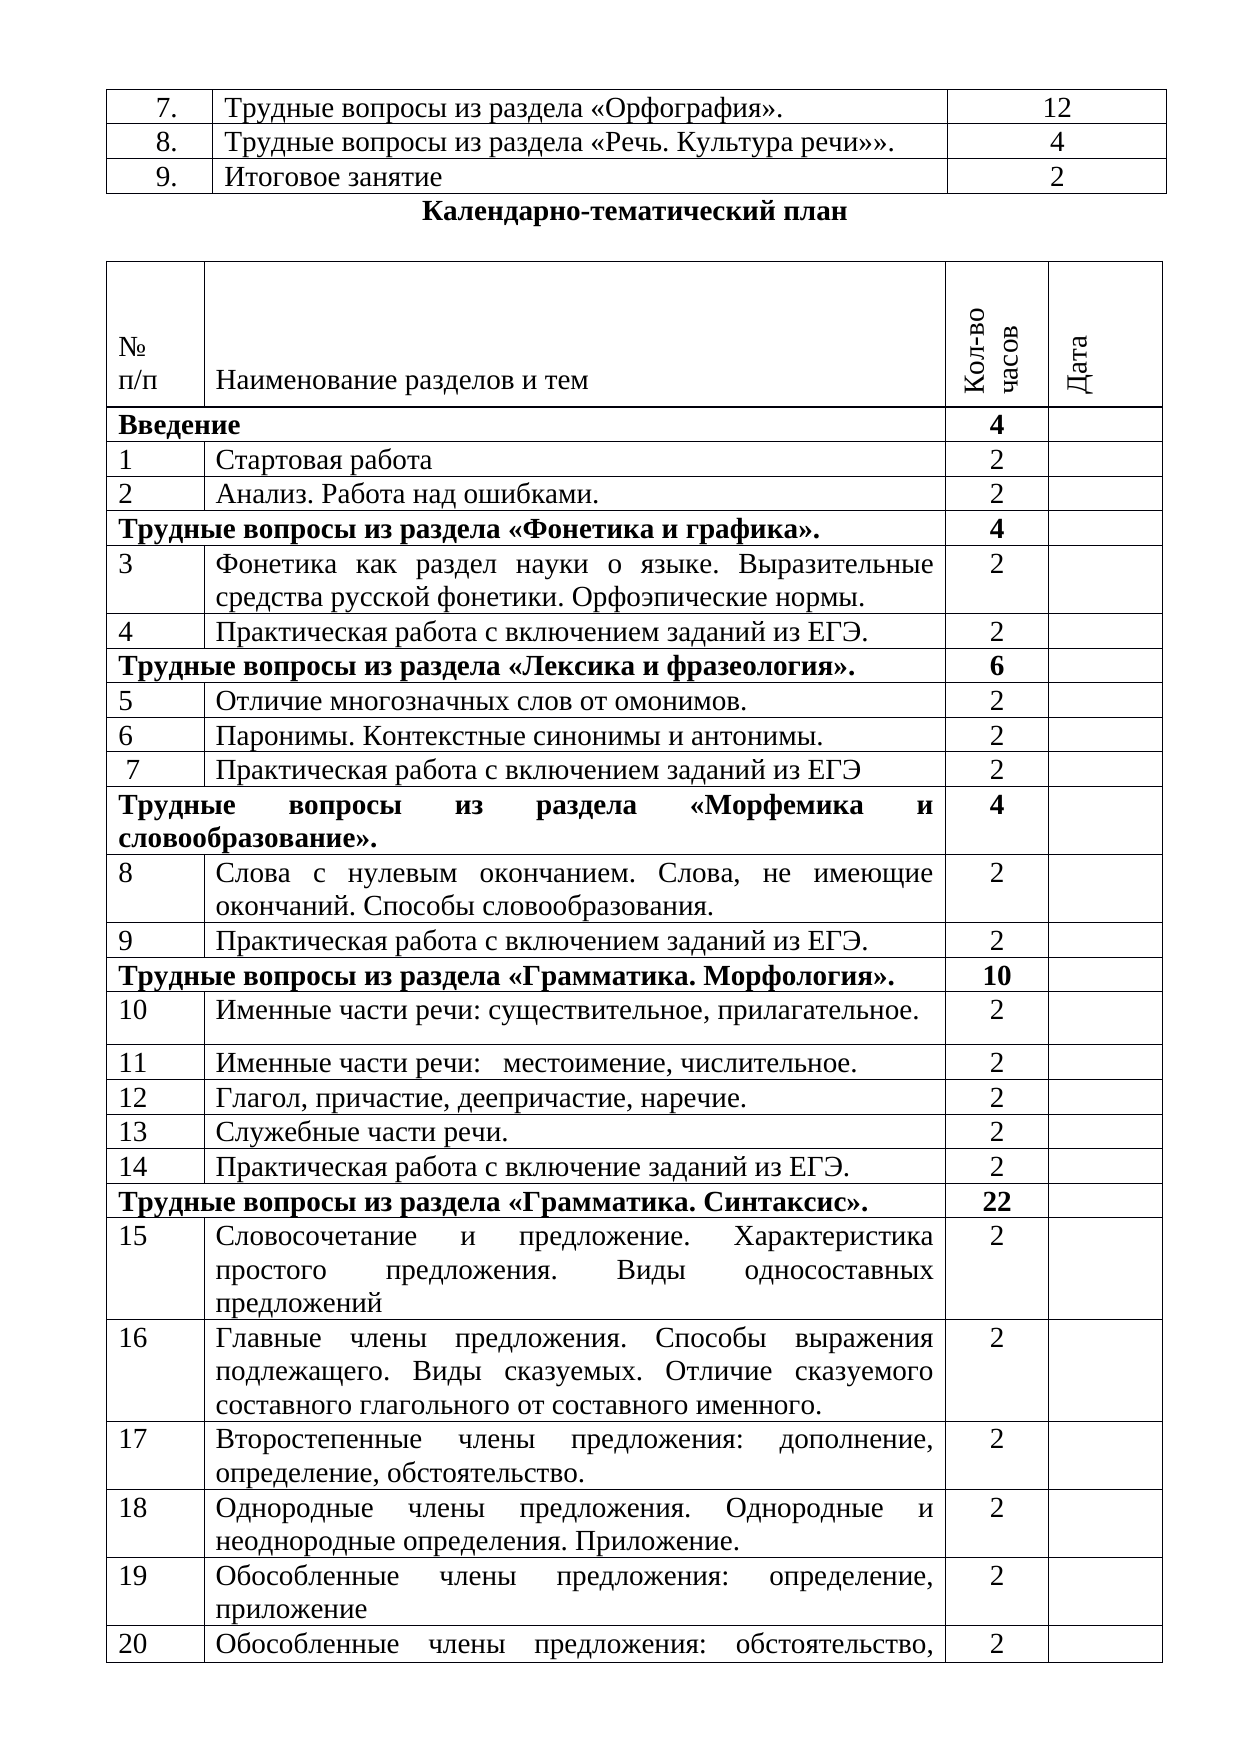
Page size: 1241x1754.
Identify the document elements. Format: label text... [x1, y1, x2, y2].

table_cell 2 [948, 159, 1166, 192]
table_cell [107, 90, 212, 123]
table_cell 2 [946, 1490, 1048, 1557]
table_cell 19 [107, 1558, 204, 1625]
table_cell [1049, 923, 1162, 957]
table_cell 20 [107, 1626, 204, 1662]
table_cell 2 [946, 855, 1048, 922]
table_cell [1049, 442, 1162, 476]
table_cell 22 [946, 1184, 1048, 1217]
table_cell [1049, 1558, 1162, 1625]
table_cell [107, 159, 212, 192]
table_cell Итоговое занятие [213, 159, 947, 192]
table_cell [1049, 614, 1162, 647]
table_cell [1049, 752, 1162, 786]
table_cell 2 [946, 1218, 1048, 1319]
table_cell 8 [107, 855, 204, 922]
table_cell [1049, 855, 1162, 922]
table_cell 4 [948, 124, 1166, 158]
table_cell 6 [107, 718, 204, 751]
table_cell 12 [107, 1080, 204, 1113]
table_cell 14 [107, 1149, 204, 1183]
table_cell [1049, 1149, 1162, 1183]
table_cell 2 [946, 614, 1048, 647]
table_cell [1049, 1422, 1162, 1489]
table_cell [1049, 1490, 1162, 1557]
table_cell 7 [107, 752, 204, 786]
table_cell 2 [946, 477, 1048, 510]
table_cell 2 [946, 1558, 1048, 1625]
table_cell Обособленные члены предложения: определение, приложение [205, 1558, 945, 1625]
table_cell 2 [946, 1080, 1048, 1113]
table_cell Практическая работа с включением заданий из ЕГЭ [205, 752, 945, 786]
table_cell 2 [107, 477, 204, 510]
table_cell Именные части речи: существительное, прилагательное. [205, 992, 945, 1044]
table_cell Служебные части речи. [205, 1115, 945, 1148]
table_cell 2 [946, 992, 1048, 1044]
table_cell [1049, 1080, 1162, 1113]
table_cell Практическая работа с включением заданий из ЕГЭ. [205, 614, 945, 647]
table_header Наименование разделов и тем [205, 262, 945, 406]
table_cell Практическая работа с включение заданий из ЕГЭ. [205, 1149, 945, 1183]
table_cell 2 [946, 1422, 1048, 1489]
table_cell Глагол, причастие, деепричастие, наречие. [205, 1080, 945, 1113]
table_cell Второстепенные члены предложения: дополнение, определение, обстоятельство. [205, 1422, 945, 1489]
table_cell 2 [946, 1626, 1048, 1662]
table_cell [107, 124, 212, 158]
table_cell Трудные вопросы из раздела «Орфография». [213, 90, 947, 123]
table_cell 12 [948, 90, 1166, 123]
table_cell 16 [107, 1320, 204, 1421]
table_cell Слова с нулевым окончанием. Слова, не имеющие окончаний. Способы словообразования. [205, 855, 945, 922]
table_cell 2 [946, 1320, 1048, 1421]
table_cell [1049, 511, 1162, 545]
table_cell [1049, 408, 1162, 441]
table_cell Введение [107, 408, 945, 441]
table_cell 15 [107, 1218, 204, 1319]
table_cell [1049, 1218, 1162, 1319]
table_cell 2 [946, 546, 1048, 613]
table_cell 17 [107, 1422, 204, 1489]
table_cell 2 [946, 1115, 1048, 1148]
table_cell 2 [946, 752, 1048, 786]
table_cell [1049, 477, 1162, 510]
table_cell Трудные вопросы из раздела «Речь. Культура речи»». [213, 124, 947, 158]
table_header Кол-во часов [946, 262, 1048, 406]
table_cell 4 [946, 511, 1048, 545]
table_cell [1049, 787, 1162, 854]
table_cell [1049, 958, 1162, 991]
table_cell 5 [107, 683, 204, 717]
table_cell Именные части речи: местоимение, числительное. [205, 1045, 945, 1079]
table_cell 10 [946, 958, 1048, 991]
table_cell Однородные члены предложения. Однородные и неоднородные определения. Приложение. [205, 1490, 945, 1557]
table_cell 4 [107, 614, 204, 647]
table_cell [1049, 649, 1162, 682]
table_cell 2 [946, 923, 1048, 957]
table_cell Трудные вопросы из раздела «Грамматика. Синтаксис». [107, 1184, 945, 1217]
table_cell Практическая работа с включением заданий из ЕГЭ. [205, 923, 945, 957]
table_cell 11 [107, 1045, 204, 1079]
table_cell 3 [107, 546, 204, 613]
table_cell [1049, 1184, 1162, 1217]
table_cell 4 [946, 787, 1048, 854]
table_cell [1049, 718, 1162, 751]
table_cell 2 [946, 442, 1048, 476]
table_cell Трудные вопросы из раздела «Фонетика и графика». [107, 511, 945, 545]
table_cell Анализ. Работа над ошибками. [205, 477, 945, 510]
table_cell Словосочетание и предложение. Характеристика простого предложения. Виды односоставных предложений [205, 1218, 945, 1319]
table_cell Паронимы. Контекстные синонимы и антонимы. [205, 718, 945, 751]
table_cell Отличие многозначных слов от омонимов. [205, 683, 945, 717]
table_cell [1049, 992, 1162, 1044]
table_cell 10 [107, 992, 204, 1044]
table_header Дата [1049, 262, 1162, 406]
table_cell Главные члены предложения. Способы выражения подлежащего. Виды сказуемых. Отличие сказуемого составного глагольного от составного именного. [205, 1320, 945, 1421]
text Календарно-тематический план [118, 194, 1152, 227]
table_header № п/п [107, 262, 204, 406]
table_cell Фонетика как раздел науки о языке. Выразительные средства русской фонетики. Орфоэпические нормы. [205, 546, 945, 613]
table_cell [205, 1626, 945, 1662]
table_cell 18 [107, 1490, 204, 1557]
table_cell 1 [107, 442, 204, 476]
table_cell 2 [946, 683, 1048, 717]
table_cell 2 [946, 1149, 1048, 1183]
table_cell [1049, 1115, 1162, 1148]
table_cell 13 [107, 1115, 204, 1148]
table_cell [1049, 683, 1162, 717]
table_cell Трудные вопросы из раздела «Морфемика и словообразование». [107, 787, 945, 854]
table_cell 2 [946, 718, 1048, 751]
table_cell Трудные вопросы из раздела «Лексика и фразеология». [107, 649, 945, 682]
table_cell [1049, 1045, 1162, 1079]
table_cell [1049, 1320, 1162, 1421]
table_cell Стартовая работа [205, 442, 945, 476]
table_cell 4 [946, 408, 1048, 441]
table_cell 9 [107, 923, 204, 957]
table_cell Трудные вопросы из раздела «Грамматика. Морфология». [107, 958, 945, 991]
table_cell 2 [946, 1045, 1048, 1079]
table_cell 6 [946, 649, 1048, 682]
table_cell [1049, 1626, 1162, 1662]
table_cell [1049, 546, 1162, 613]
